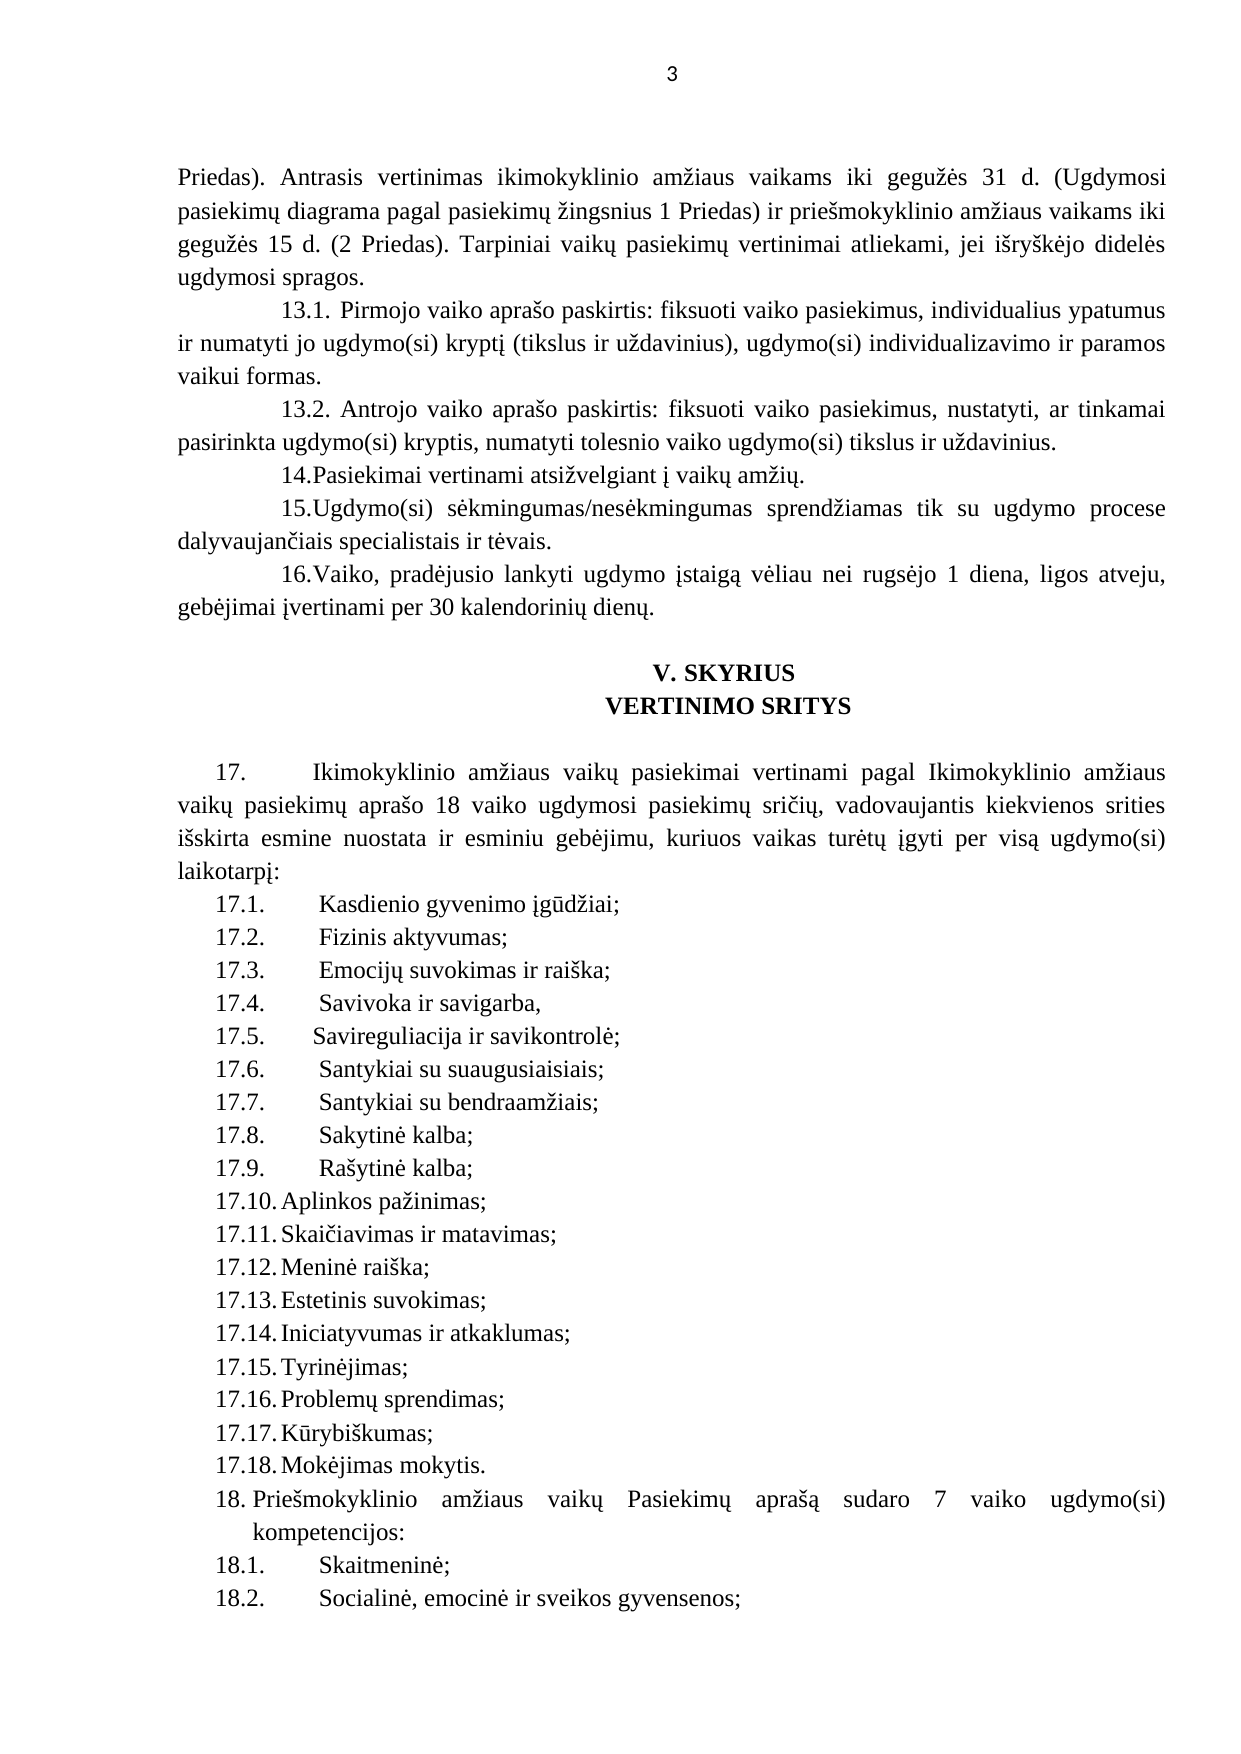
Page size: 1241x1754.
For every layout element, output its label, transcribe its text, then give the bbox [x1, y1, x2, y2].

list Kasdienio gyvenimo įgūdžiai; [215, 889, 1167, 918]
list Ugdymo(si) sėkmingumas/nesėkmingumas sprendžiamas tik su ugdymo procese dalyvaujančiais specialistais ir tėvais. [177, 493, 1167, 555]
list Rašytinė kalba; [215, 1153, 1167, 1182]
list Problemų sprendimas; [215, 1384, 1167, 1413]
list Fizinis aktyvumas; [215, 922, 1167, 951]
list Tyrinėjimas; [215, 1352, 1167, 1380]
list Kūrybiškumas; [215, 1418, 1167, 1446]
list Iniciatyvumas ir atkaklumas; [215, 1318, 1167, 1347]
list Aplinkos pažinimas; [215, 1186, 1167, 1215]
list Savireguliacija ir savikontrolė; [215, 1021, 1167, 1050]
list Priešmokyklinio amžiaus vaikų Pasiekimų aprašą sudaro 7 vaiko ugdymo(si) kompetencijos: [215, 1484, 1167, 1545]
list Antrojo vaiko aprašo paskirtis: fiksuoti vaiko pasiekimus, nustatyti, ar tinkamai pasirinkta ugdymo(si) kryptis, numatyti tolesnio vaiko ugdymo(si) tikslus ir uždavinius. [177, 394, 1167, 456]
list Ikimokyklinio amžiaus vaikų pasiekimai vertinami pagal Ikimokyklinio amžiaus vaikų pasiekimų aprašo 18 vaiko ugdymosi pasiekimų sričių, vadovaujantis kiekvienos srities išskirta esmine nuostata ir esminiu gebėjimu, kuriuos vaikas turėtų įgyti per visą ugdymo(si) laikotarpį: [177, 757, 1167, 885]
list Skaičiavimas ir matavimas; [215, 1219, 1167, 1248]
list Meninė raiška; [215, 1252, 1167, 1281]
list Sakytinė kalba; [215, 1120, 1167, 1149]
list Santykiai su bendraamžiais; [215, 1087, 1167, 1116]
list Pirmojo vaiko aprašo paskirtis: fiksuoti vaiko pasiekimus, individualius ypatumus ir numatyti jo ugdymo(si) kryptį (tikslus ir uždavinius), ugdymo(si) individualizavimo ir paramos vaikui formas. [177, 295, 1167, 390]
list Savivoka ir savigarba, [215, 988, 1167, 1017]
list Mokėjimas mokytis. [215, 1451, 1167, 1479]
text VERTINIMO SRITYS [290, 691, 1167, 720]
list SKYRIUS [281, 658, 1167, 687]
list Pasiekimai vertinami atsižvelgiant į vaikų amžių. [177, 460, 1167, 489]
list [177, 162, 1167, 291]
list Skaitmeninė; [215, 1550, 1167, 1578]
list Vaiko, pradėjusio lankyti ugdymo įstaigą vėliau nei rugsėjo 1 diena, ligos atveju, gebėjimai įvertinami per 30 kalendorinių dienų. [177, 559, 1167, 621]
list Estetinis suvokimas; [215, 1286, 1167, 1314]
list Santykiai su suaugusiaisiais; [215, 1054, 1167, 1083]
list Emocijų suvokimas ir raiška; [215, 955, 1167, 984]
list Socialinė, emocinė ir sveikos gyvensenos; [215, 1583, 1167, 1611]
